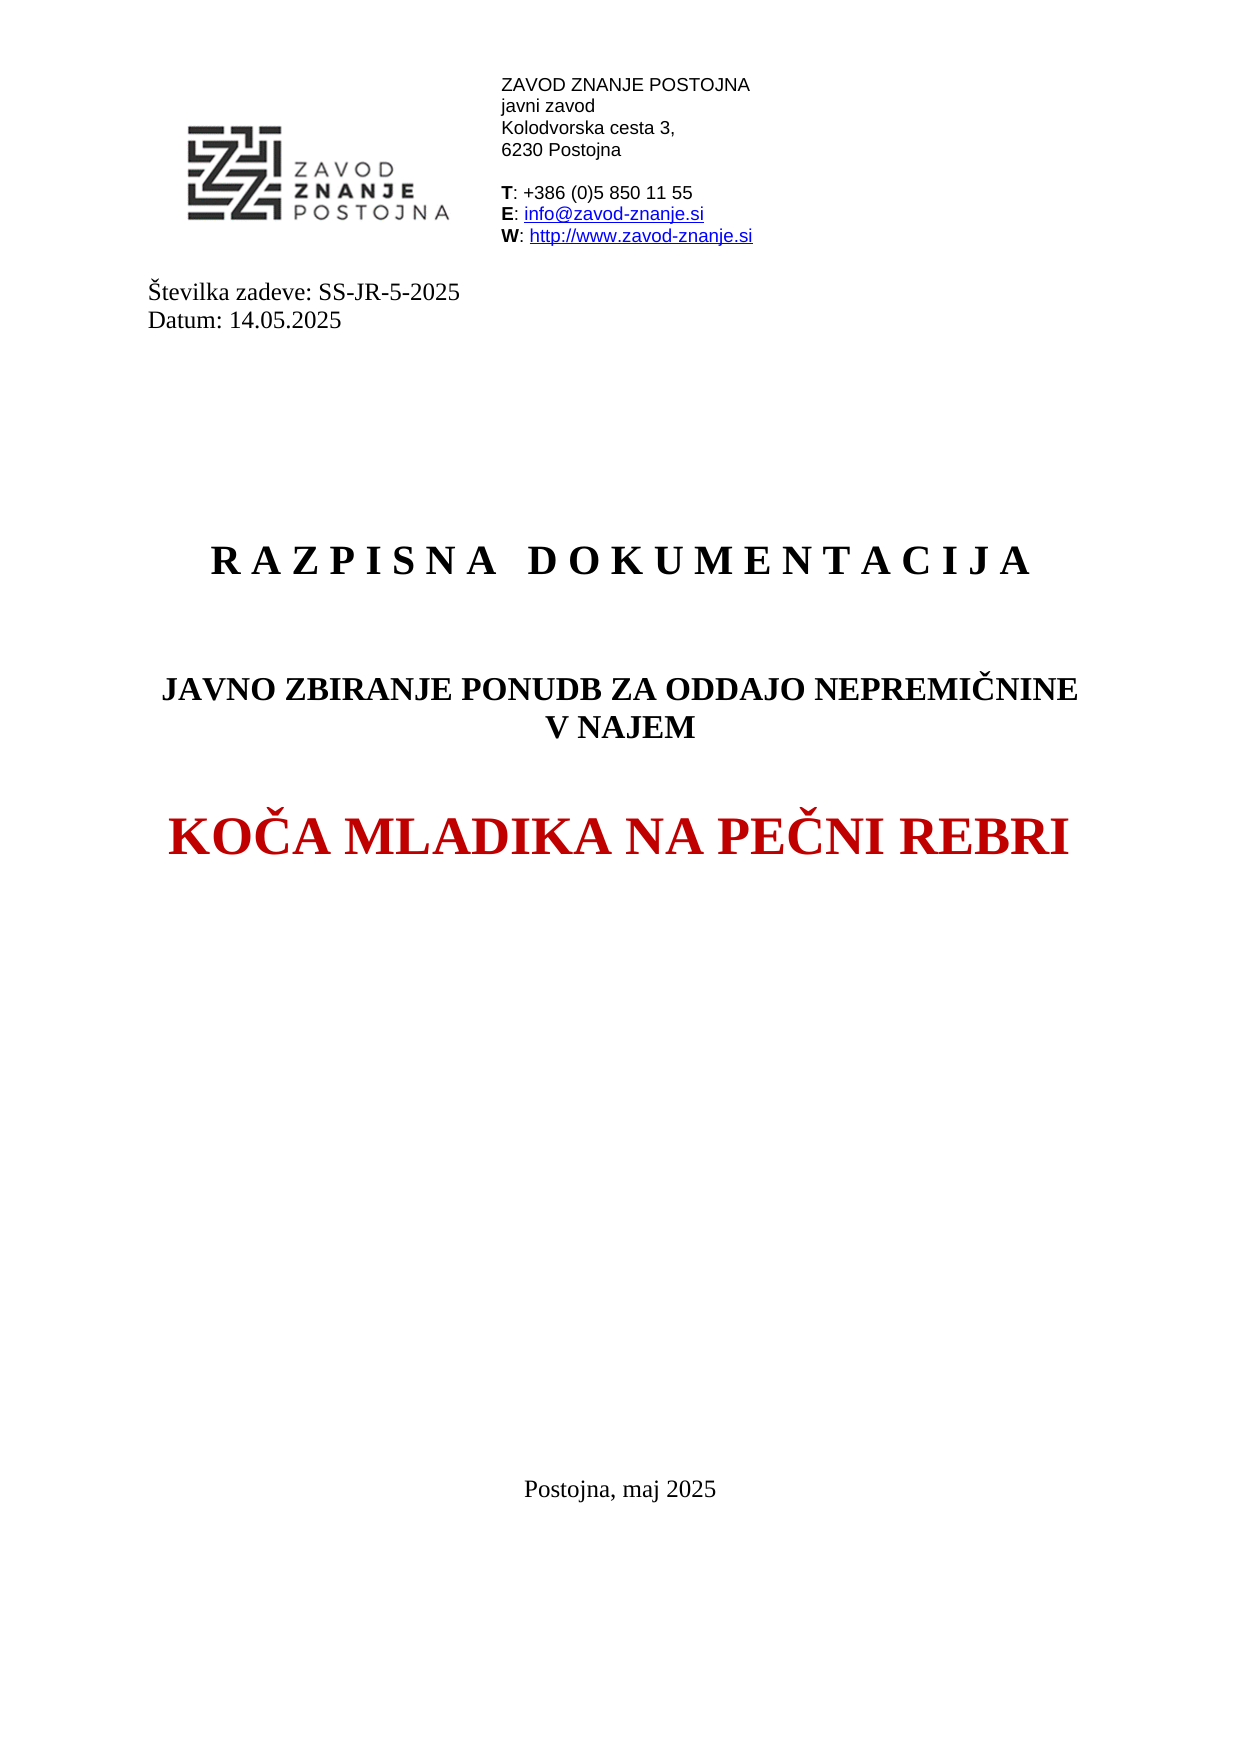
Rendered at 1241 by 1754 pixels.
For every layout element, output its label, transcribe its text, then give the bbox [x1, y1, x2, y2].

subtitle R A Z P I S N A D O K U M E N T A C I J A [148, 535, 1093, 583]
subtitle JAVNO ZBIRANJE PONUDB ZA ODDAJO NEPREMIČNINE V NAJEM [148, 669, 1093, 746]
text Postojna, maj 2025 [148, 1474, 1093, 1503]
text Datum: 14.05.2025 [148, 305, 1093, 334]
picture [158, 98, 479, 248]
text Številka zadeve: SS-JR-5-2025 [148, 277, 1093, 305]
text KOČA MLADIKA NA PEČNI REBRI [148, 804, 1093, 866]
